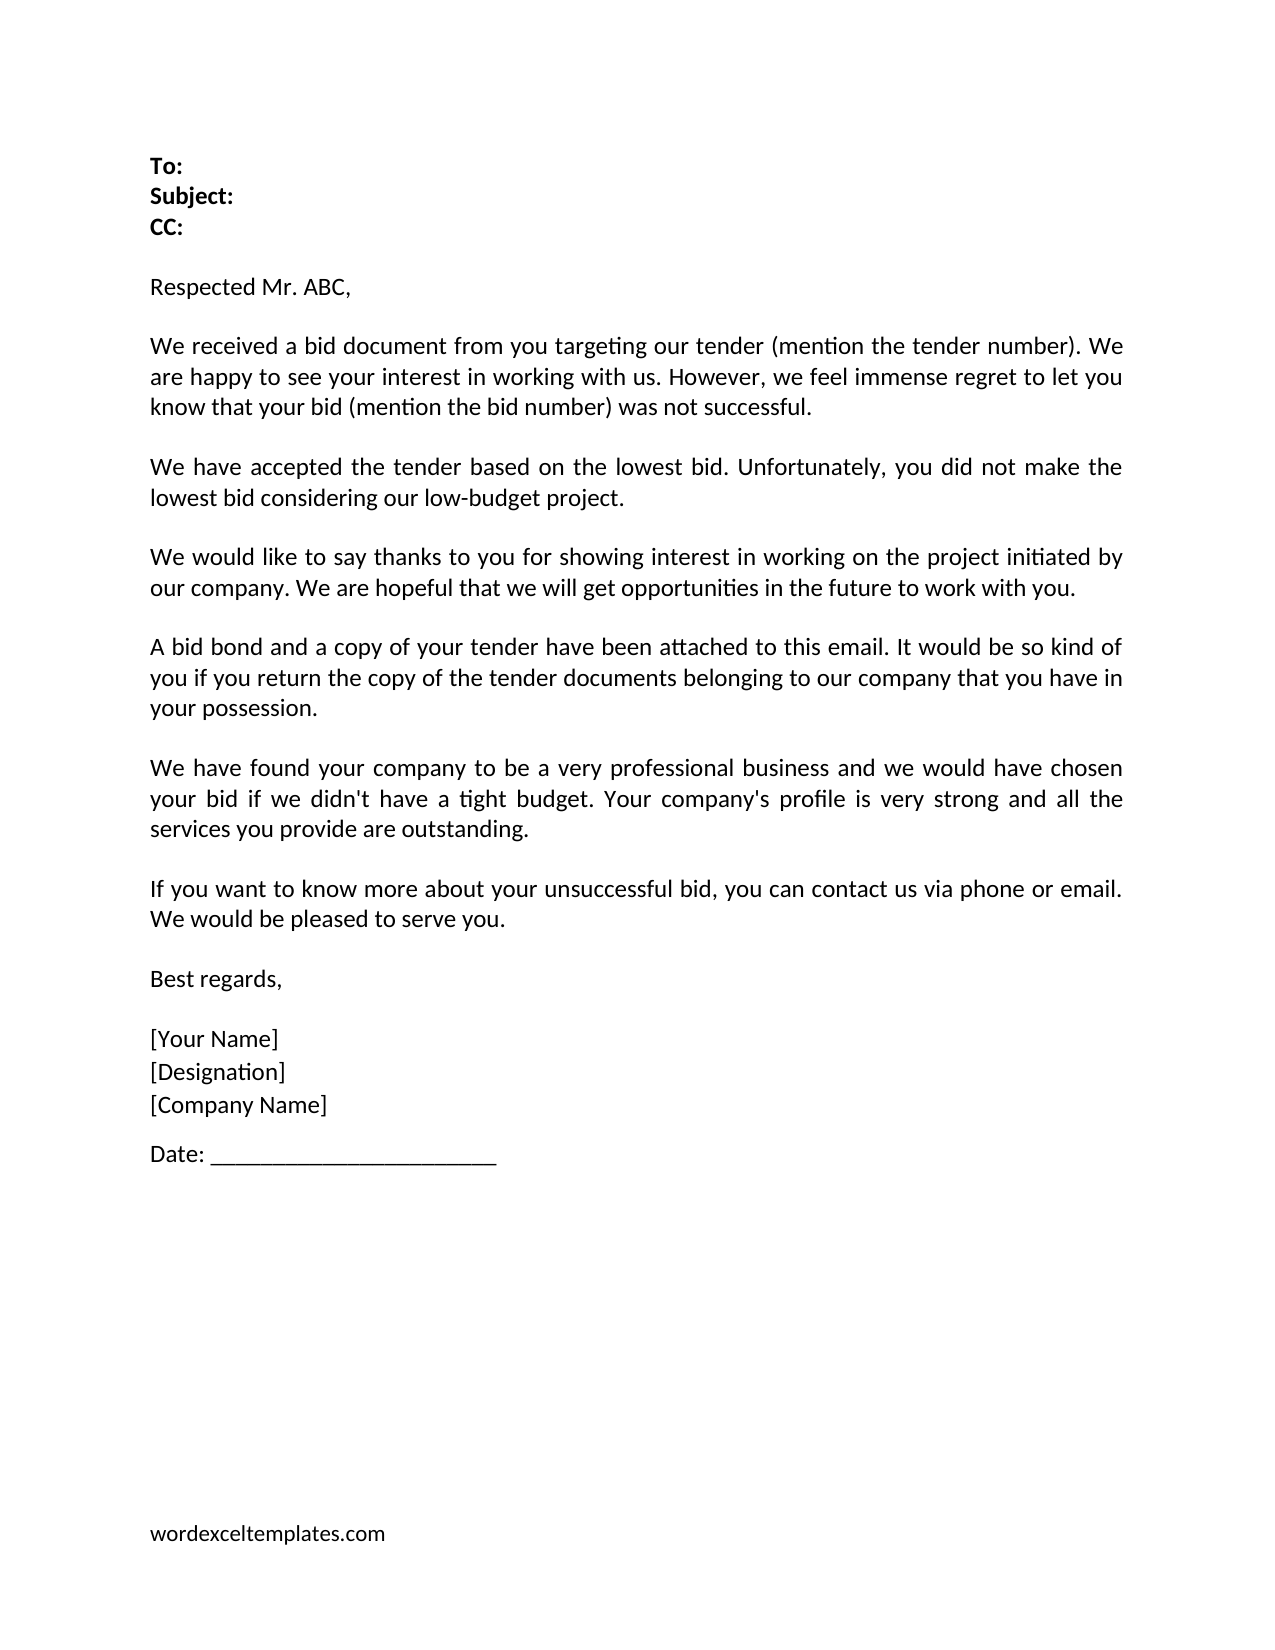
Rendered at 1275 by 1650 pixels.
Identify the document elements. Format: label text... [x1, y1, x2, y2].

text We have found your company to be a very professional business and we would have chosen your bid if we didn't have a tight budget. Your company's profile is very strong and all the services you provide are outstanding. [150, 752, 1125, 844]
text We received a bid document from you targeting our tender (mention the tender number). We are happy to see your interest in working with us. However, we feel immense regret to let you know that your bid (mention the bid number) was not successful. [150, 330, 1125, 422]
text To: Subject: CC: [150, 150, 1125, 242]
text Respected Mr. ABC, [150, 271, 1125, 301]
text We have accepted the tender based on the lowest bid. Unfortunately, you did not make the lowest bid considering our low-budget project. [150, 451, 1125, 512]
text We would like to say thanks to you for showing interest in working on the project initiated by our company. We are hopeful that we will get opportunities in the future to work with you. [150, 541, 1125, 602]
text Date: _______________________ [150, 1138, 1125, 1169]
text A bid bond and a copy of your tender have been attached to this email. It would be so kind of you if you return the copy of the tender documents belonging to our company that you have in your possession. [150, 632, 1125, 723]
text [Your Name] [Designation] [Company Name] [150, 1023, 1125, 1119]
text If you want to know more about your unsuccessful bid, you can contact us via phone or email. We would be pleased to serve you. [150, 873, 1125, 934]
text Best regards, [150, 963, 1125, 994]
